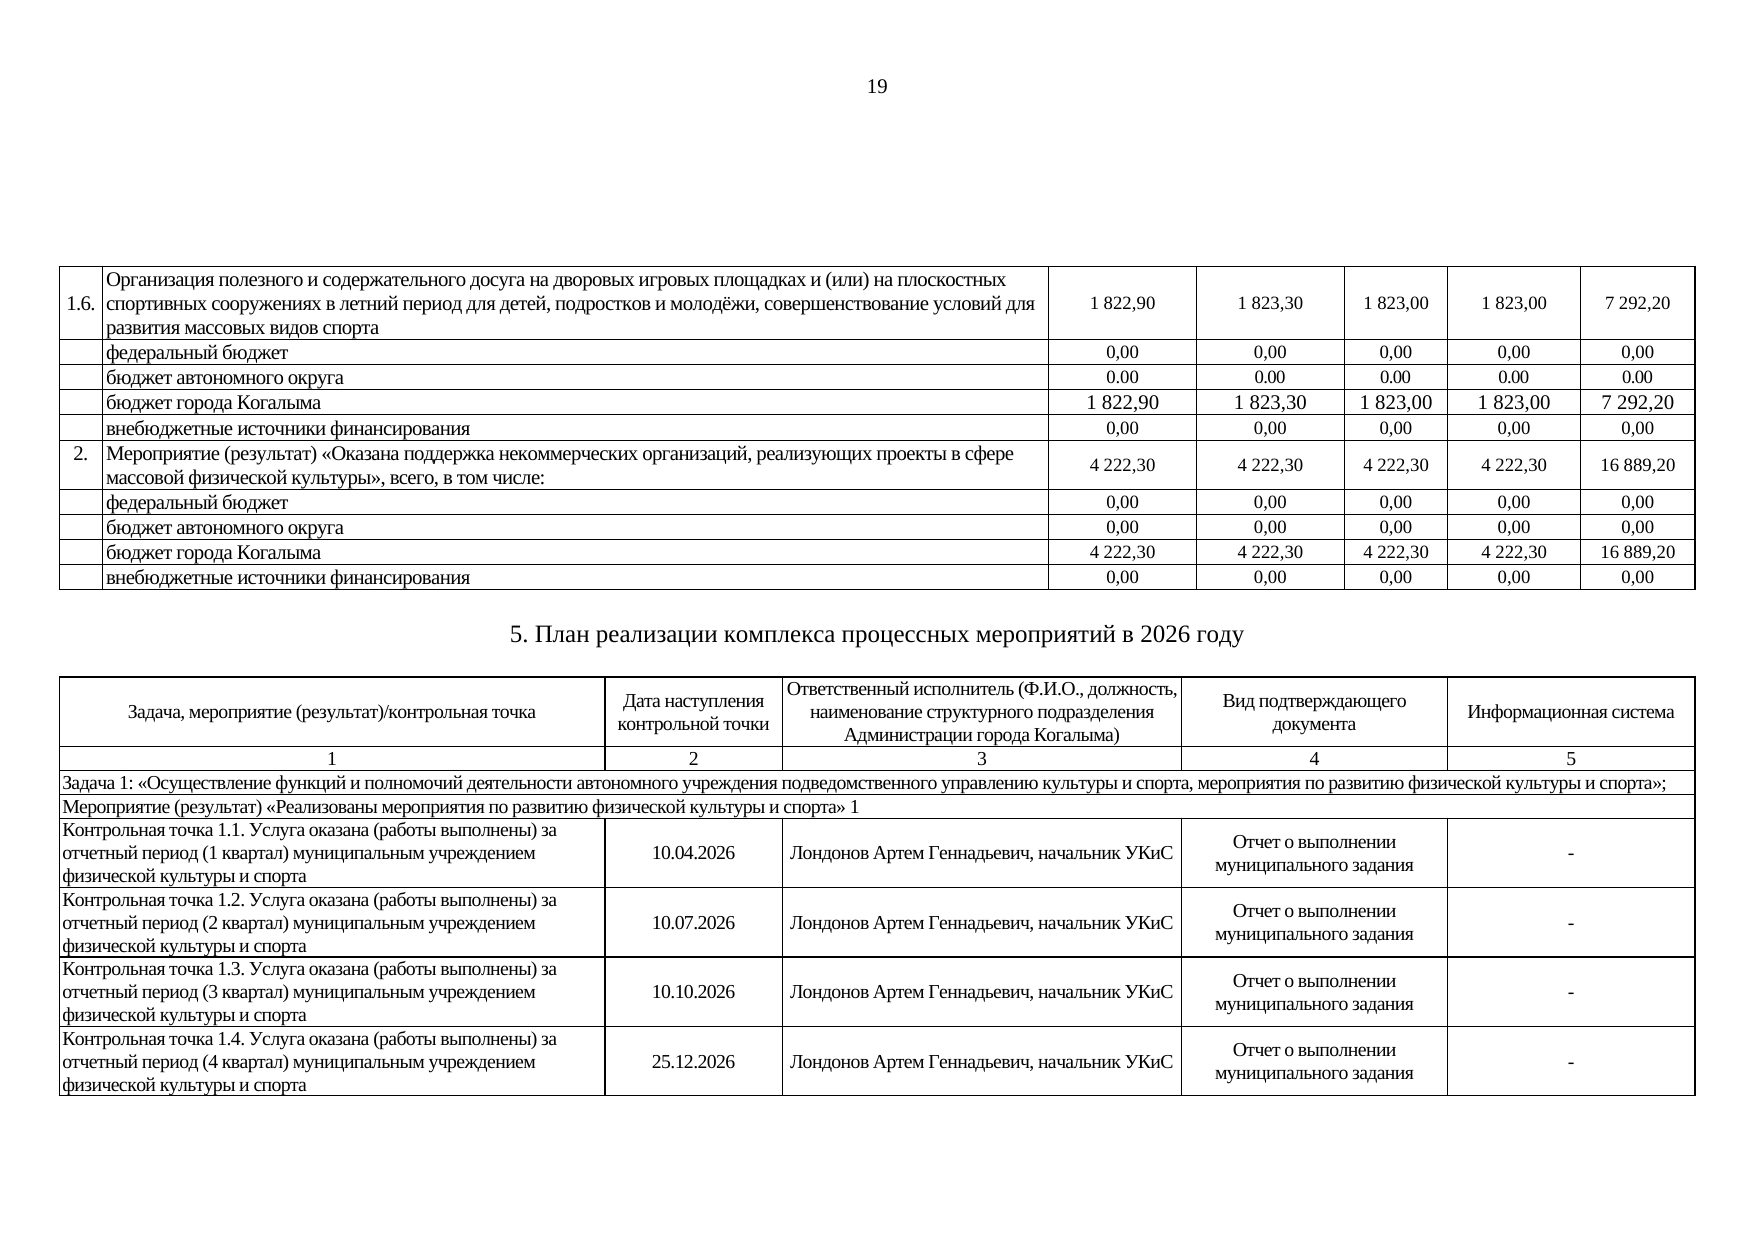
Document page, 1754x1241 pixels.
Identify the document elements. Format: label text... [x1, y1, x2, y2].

table_cell бюджет города Когалыма [103, 390, 1048, 414]
table_cell Отчет о выполнении муниципального задания [1182, 888, 1447, 956]
table_cell - [1448, 819, 1694, 887]
table_cell 4 222,30 [1448, 441, 1580, 489]
table_cell 0,00 [1049, 340, 1196, 364]
table_header 1.6. [60, 267, 102, 339]
table_cell Задача 1: «Осуществление функций и полномочий деятельности автономного учреждения подведомственного управлению культуры и спорта, мероприятия по развитию физической культуры и спорта»; [60, 771, 1694, 793]
table_cell 1 [60, 747, 604, 770]
table_cell 4 222,30 [1049, 540, 1196, 564]
table_cell 4 222,30 [1197, 540, 1344, 564]
table_cell - [1448, 958, 1694, 1026]
table_cell федеральный бюджет [103, 340, 1048, 364]
table_cell [60, 365, 102, 389]
table_header Организация полезного и содержательного досуга на дворовых игровых площадках и (или) на плоскостных спортивных сооружениях в летний период для детей, подростков и молодёжи, совершенствование условий для развития массовых видов спорта [379, 267, 1048, 339]
table_cell [60, 540, 102, 564]
table_cell [60, 565, 102, 589]
table_cell 10.10.2026 [606, 958, 782, 1026]
table_cell [60, 340, 102, 364]
table_cell 1 823,00 [1448, 390, 1580, 414]
table_cell - [1448, 1027, 1694, 1095]
table_cell Контрольная точка 1.2. Услуга оказана (работы выполнены) за отчетный период (2 квартал) муниципальным учреждением физической культуры и спорта [60, 888, 604, 956]
table_header Информационная система [1448, 678, 1694, 746]
table_cell 0,00 [1581, 515, 1694, 539]
table_cell [60, 415, 102, 439]
table_header 7 292,20 [1581, 267, 1694, 339]
table_cell 4 222,30 [1049, 441, 1196, 489]
table_cell 5 [1448, 747, 1694, 770]
table_cell Контрольная точка 1.1. Услуга оказана (работы выполнены) за отчетный период (1 квартал) муниципальным учреждением физической культуры и спорта [60, 819, 604, 887]
table_cell 0,00 [1197, 490, 1344, 514]
table_cell Лондонов Артем Геннадьевич, начальник УКиС [783, 1027, 1181, 1095]
table_cell - [1448, 888, 1694, 956]
table_cell 0,00 [1345, 415, 1447, 439]
table_cell 4 [1182, 747, 1447, 770]
table_header Дата наступления контрольной точки [606, 678, 782, 746]
table_cell [60, 515, 102, 539]
table_cell 1 822,90 [1049, 390, 1196, 414]
table_cell 0,00 [1345, 565, 1447, 589]
table_header Вид подтверждающего документа [1182, 678, 1447, 746]
table_cell 16 889,20 [1581, 441, 1694, 489]
table_cell федеральный бюджет [103, 490, 1048, 514]
table_cell 16 889,20 [1581, 540, 1694, 564]
table_cell 0,00 [1197, 515, 1344, 539]
table_cell 4 222,30 [1197, 441, 1344, 489]
table_cell 0,00 [1448, 515, 1580, 539]
table_header 1 823,30 [1197, 267, 1344, 339]
table_cell 0,00 [1581, 415, 1694, 439]
table_cell 0,00 [1448, 565, 1580, 589]
table_cell 4 222,30 [1345, 540, 1447, 564]
table_cell внебюджетные источники финансирования [103, 415, 1048, 439]
text 5. План реализации комплекса процессных мероприятий в 2026 году [59, 619, 1695, 648]
table_cell 0,00 [1197, 565, 1344, 589]
table_cell 0,00 [1345, 490, 1447, 514]
table_cell 10.04.2026 [606, 819, 782, 887]
table_cell 0.00 [1197, 365, 1344, 389]
table_cell 0,00 [1448, 490, 1580, 514]
table_cell 25.12.2026 [606, 1027, 782, 1095]
table_cell Контрольная точка 1.4. Услуга оказана (работы выполнены) за отчетный период (4 квартал) муниципальным учреждением физической культуры и спорта [60, 1027, 604, 1095]
table_cell Отчет о выполнении муниципального задания [1182, 1027, 1447, 1095]
table_header Задача, мероприятие (результат)/контрольная точка [60, 678, 604, 746]
table_cell 2. [60, 441, 102, 489]
table_header 1 822,90 [1049, 267, 1196, 339]
table_cell Мероприятие (результат) «Реализованы мероприятия по развитию физической культуры и спорта» 1 [60, 795, 1694, 817]
table_cell 0,00 [1049, 415, 1196, 439]
table_cell 0,00 [1581, 340, 1694, 364]
table_cell 0.00 [1049, 365, 1196, 389]
table_cell Отчет о выполнении муниципального задания [1182, 819, 1447, 887]
table_header Ответственный исполнитель (Ф.И.О., должность, наименование структурного подразделения Администрации города Когалыма) [783, 678, 1181, 746]
table_cell Лондонов Артем Геннадьевич, начальник УКиС [783, 819, 1181, 887]
table_cell бюджет города Когалыма [103, 540, 1048, 564]
table_cell 4 222,30 [1345, 441, 1447, 489]
table_cell 0,00 [1581, 565, 1694, 589]
table_header 1 823,00 [1448, 267, 1580, 339]
table_cell 1 823,30 [1197, 390, 1344, 414]
table_cell 0,00 [1448, 415, 1580, 439]
table_cell 0,00 [1197, 415, 1344, 439]
table_cell [60, 390, 102, 414]
table_cell 0.00 [1581, 365, 1694, 389]
table_cell 0,00 [1049, 490, 1196, 514]
table_cell 7 292,20 [1581, 390, 1694, 414]
table_cell Лондонов Артем Геннадьевич, начальник УКиС [783, 958, 1181, 1026]
table_cell Лондонов Артем Геннадьевич, начальник УКиС [783, 888, 1181, 956]
table_cell Мероприятие (результат) «Оказана поддержка некоммерческих организаций, реализующих проекты в сфере массовой физической культуры», всего, в том числе: [103, 441, 1048, 489]
table_cell бюджет автономного округа [103, 515, 1048, 539]
table_header 1 823,00 [1345, 267, 1447, 339]
table_cell Отчет о выполнении муниципального задания [1182, 958, 1447, 1026]
table_cell 0,00 [1049, 515, 1196, 539]
table_cell бюджет автономного округа [103, 365, 1048, 389]
table_cell 0.00 [1345, 365, 1447, 389]
table_cell 2 [606, 747, 782, 770]
table_cell 4 222,30 [1448, 540, 1580, 564]
table_cell 1 823,00 [1345, 390, 1447, 414]
table_cell Контрольная точка 1.3. Услуга оказана (работы выполнены) за отчетный период (3 квартал) муниципальным учреждением физической культуры и спорта [60, 958, 604, 1026]
table_cell 0,00 [1049, 565, 1196, 589]
table_cell 0,00 [1345, 515, 1447, 539]
table_cell 0,00 [1448, 340, 1580, 364]
table_cell внебюджетные источники финансирования [103, 565, 1048, 589]
table_cell 3 [783, 747, 1181, 770]
table_cell 0,00 [1197, 340, 1344, 364]
table_cell 0.00 [1448, 365, 1580, 389]
table_cell [60, 490, 102, 514]
table_cell 0,00 [1345, 340, 1447, 364]
table_cell 10.07.2026 [606, 888, 782, 956]
table_cell 0,00 [1581, 490, 1694, 514]
